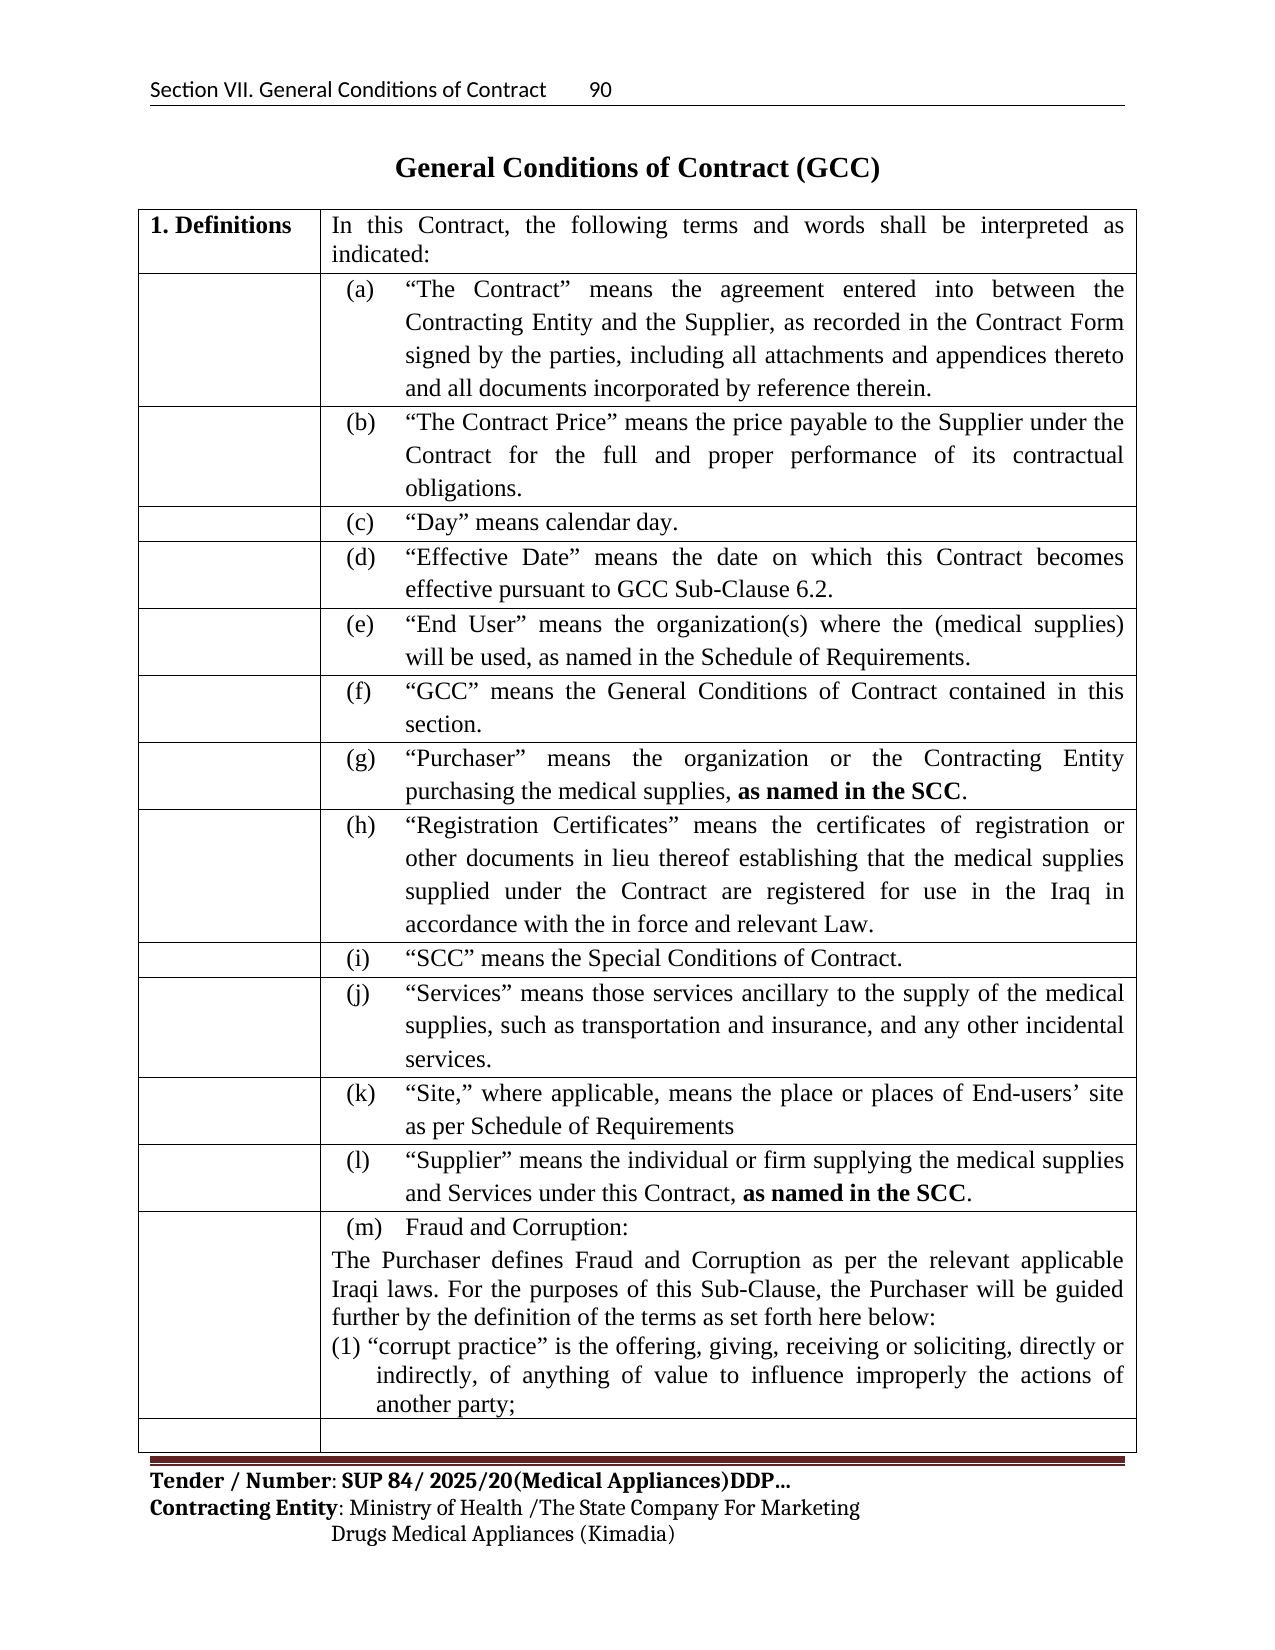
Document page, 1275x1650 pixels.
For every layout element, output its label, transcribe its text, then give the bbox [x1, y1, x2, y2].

table_cell “SCC” means the Special Conditions of Contract. [321, 943, 1136, 977]
table_cell Fraud and Corruption: The Purchaser defines Fraud and Corruption as per the relevant applicable Iraqi laws. For the purposes of this Sub-Clause, the Purchaser will be guided further by the definition of the terms as set forth here below: (1) “corrupt practice” is the offering, giving, receiving or soliciting, directly or indirectly, of anything of value to influence improperly the actions of another party; [321, 1212, 1136, 1417]
table_cell [139, 542, 320, 608]
table_cell [139, 609, 320, 675]
table_cell “Purchaser” means the organization or the Contracting Entity purchasing the medical supplies, as named in the SCC. [321, 743, 1136, 809]
table_cell [139, 1419, 320, 1452]
table_header In this Contract, the following terms and words shall be interpreted as indicated: [321, 210, 1136, 273]
table_cell “Supplier” means the individual or firm supplying the medical supplies and Services under this Contract, as named in the SCC. [321, 1145, 1136, 1211]
table_cell “Day” means calendar day. [321, 507, 1136, 541]
table_cell [139, 943, 320, 977]
text General Conditions of Contract (GCC) [150, 150, 1125, 183]
table_cell “End User” means the organization(s) where the (medical supplies) will be used, as named in the Schedule of Requirements. [321, 609, 1136, 675]
table_cell [139, 1145, 320, 1211]
table_cell [139, 1078, 320, 1144]
table_cell [139, 1212, 320, 1417]
table_cell “Registration Certificates” means the certificates of registration or other documents in lieu thereof establishing that the medical supplies supplied under the Contract are registered for use in the Iraq in accordance with the in force and relevant Law. [321, 810, 1136, 942]
table_cell [139, 676, 320, 742]
table_cell [139, 507, 320, 541]
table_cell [321, 1419, 1136, 1452]
table_cell “The Contract Price” means the price payable to the Supplier under the Contract for the full and proper performance of its contractual obligations. [321, 407, 1136, 506]
table_cell “Site,” where applicable, means the place or places of End-users’ site as per Schedule of Requirements [321, 1078, 1136, 1144]
table_cell [139, 407, 320, 506]
table_cell [139, 978, 320, 1077]
table_header 1. Definitions [139, 210, 320, 273]
table_cell “Services” means those services ancillary to the supply of the medical supplies, such as transportation and insurance, and any other incidental services. [321, 978, 1136, 1077]
table_cell “GCC” means the General Conditions of Contract contained in this section. [321, 676, 1136, 742]
table_cell [139, 274, 320, 406]
table_cell [139, 743, 320, 809]
table_cell “Effective Date” means the date on which this Contract becomes effective pursuant to GCC Sub-Clause 6.2. [321, 542, 1136, 608]
table_cell [139, 810, 320, 942]
table_cell “The Contract” means the agreement entered into between the Contracting Entity and the Supplier, as recorded in the Contract Form signed by the parties, including all attachments and appendices thereto and all documents incorporated by reference therein. [321, 274, 1136, 406]
